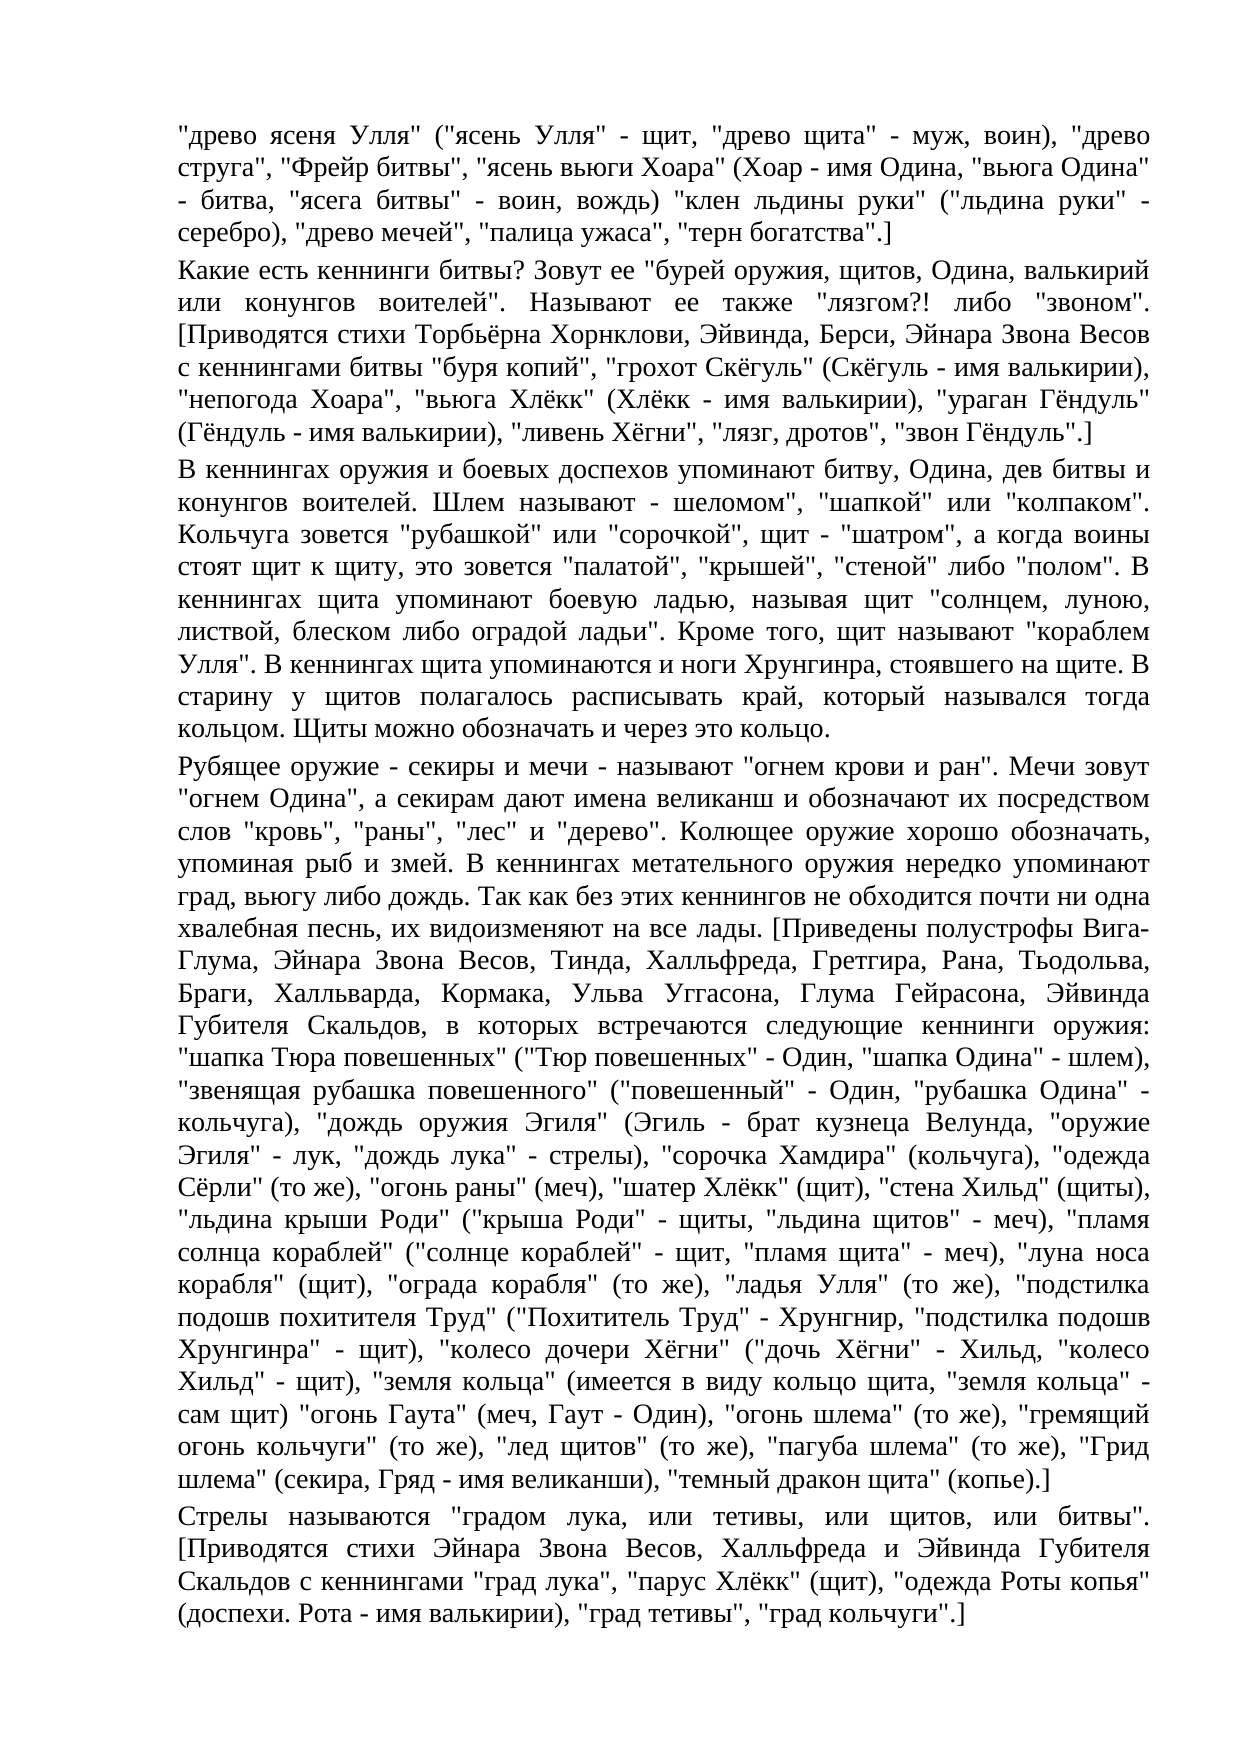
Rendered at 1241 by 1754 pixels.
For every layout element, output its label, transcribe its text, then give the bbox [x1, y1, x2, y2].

text В кеннингах оружия и боевых доспехов упоминают битву, Одина, дев битвы и конунгов воителей. Шлем называют - шеломом", "шапкой" или "колпаком". Кольчуга зовется "рубашкой" или "сорочкой", щит - "шатром", а когда воины стоят щит к щиту, это зовется "палатой", "крышей", "стеной" либо "полом". В кеннингах щита упоминают боевую ладью, называя щит "солнцем, луною, листвой, блеском либо оградой ладьи". Кроме того, щит называют "кораблем Улля". В кеннингах щита упоминаются и ноги Хрунгинра, стоявшего на щите. В старину у щитов полагалось расписывать край, который назывался тогда кольцом. Щиты можно обозначать и через это кольцо. [177, 452, 1152, 744]
text Рубящее оружие - секиры и мечи - называют "огнем крови и ран". Мечи зовут "огнем Одина", а секирам дают имена великанш и обозначают их посредством слов "кровь", "раны", "лес" и "дерево". Колющее оружие хорошо обозначать, упоминая рыб и змей. В кеннингах метательного оружия нередко упоминают град, вьюгу либо дождь. Так как без этих кеннингов не обходится почти ни одна хвалебная песнь, их видоизменяют на все лады. [Приведены полустрофы Вига-Глума, Эйнара Звона Весов, Тинда, Халльфреда, Гретгира, Рана, Тьодольва, Браги, Халльварда, Кормака, Ульва Уггасона, Глума Гейрасона, Эйвинда Губителя Скальдов, в которых встречаются следующие кеннинги оружия: "шапка Тюра повешенных" ("Тюр повешенных" - Один, "шапка Одина" - шлем), "звенящая рубашка повешенного" ("повешенный" - Один, "рубашка Одина" - кольчуга), "дождь оружия Эгиля" (Эгиль - брат кузнеца Велунда, "оружие Эгиля" - лук, "дождь лука" - стрелы), "сорочка Хамдира" (кольчуга), "одежда Сёрли" (то же), "огонь раны" (меч), "шатер Хлёкк" (щит), "стена Хильд" (щиты), "льдина крыши Роди" ("крыша Роди" - щиты, "льдина щитов" - меч), "пламя солнца кораблей" ("солнце кораблей" - щит, "пламя щита" - меч), "луна носа корабля" (щит), "ограда корабля" (то же), "ладья Улля" (то же), "подстилка подошв похитителя Труд" ("Похититель Труд" - Хрунгнир, "подстилка подошв Хрунгинра" - щит), "колесо дочери Хёгни" ("дочь Хёгни" - Хильд, "колесо Хильд" - щит), "земля кольца" (имеется в виду кольцо щита, "земля кольца" - сам щит) "огонь Гаута" (меч, Гаут - Один), "огонь шлема" (то же), "гремящий огонь кольчуги" (то же), "лед щитов" (то же), "пагуба шлема" (то же), "Грид шлема" (секира, Гряд - имя великанши), "темный дракон щита" (копье).] [177, 749, 1152, 1494]
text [177, 118, 1152, 248]
text Какие есть кеннинги битвы? Зовут ее "бурей оружия, щитов, Одина, валькирий или конунгов воителей". Называют ее также "лязгом?! либо "звоном". [Приводятся стихи Торбьёрна Хорнклови, Эйвинда, Берси, Эйнара Звона Весов с кеннингами битвы "буря копий", "грохот Скёгуль" (Скёгуль - имя валькирии), "непогода Хоара", "вьюга Хлёкк" (Хлёкк - имя валькирии), "ураган Гёндуль" (Гёндуль - имя валькирии), "ливень Хёгни", "лязг, дротов", "звон Гёндуль".] [177, 253, 1152, 447]
text Стрелы называются "градом лука, или тетивы, или щитов, или битвы". [Приводятся стихи Эйнара Звона Весов, Халльфреда и Эйвинда Губителя Скальдов с кеннингами "град лука", "парус Хлёкк" (щит), "одежда Роты копья" (доспехи. Рота - имя валькирии), "град тетивы", "град кольчуги".] [177, 1499, 1152, 1629]
